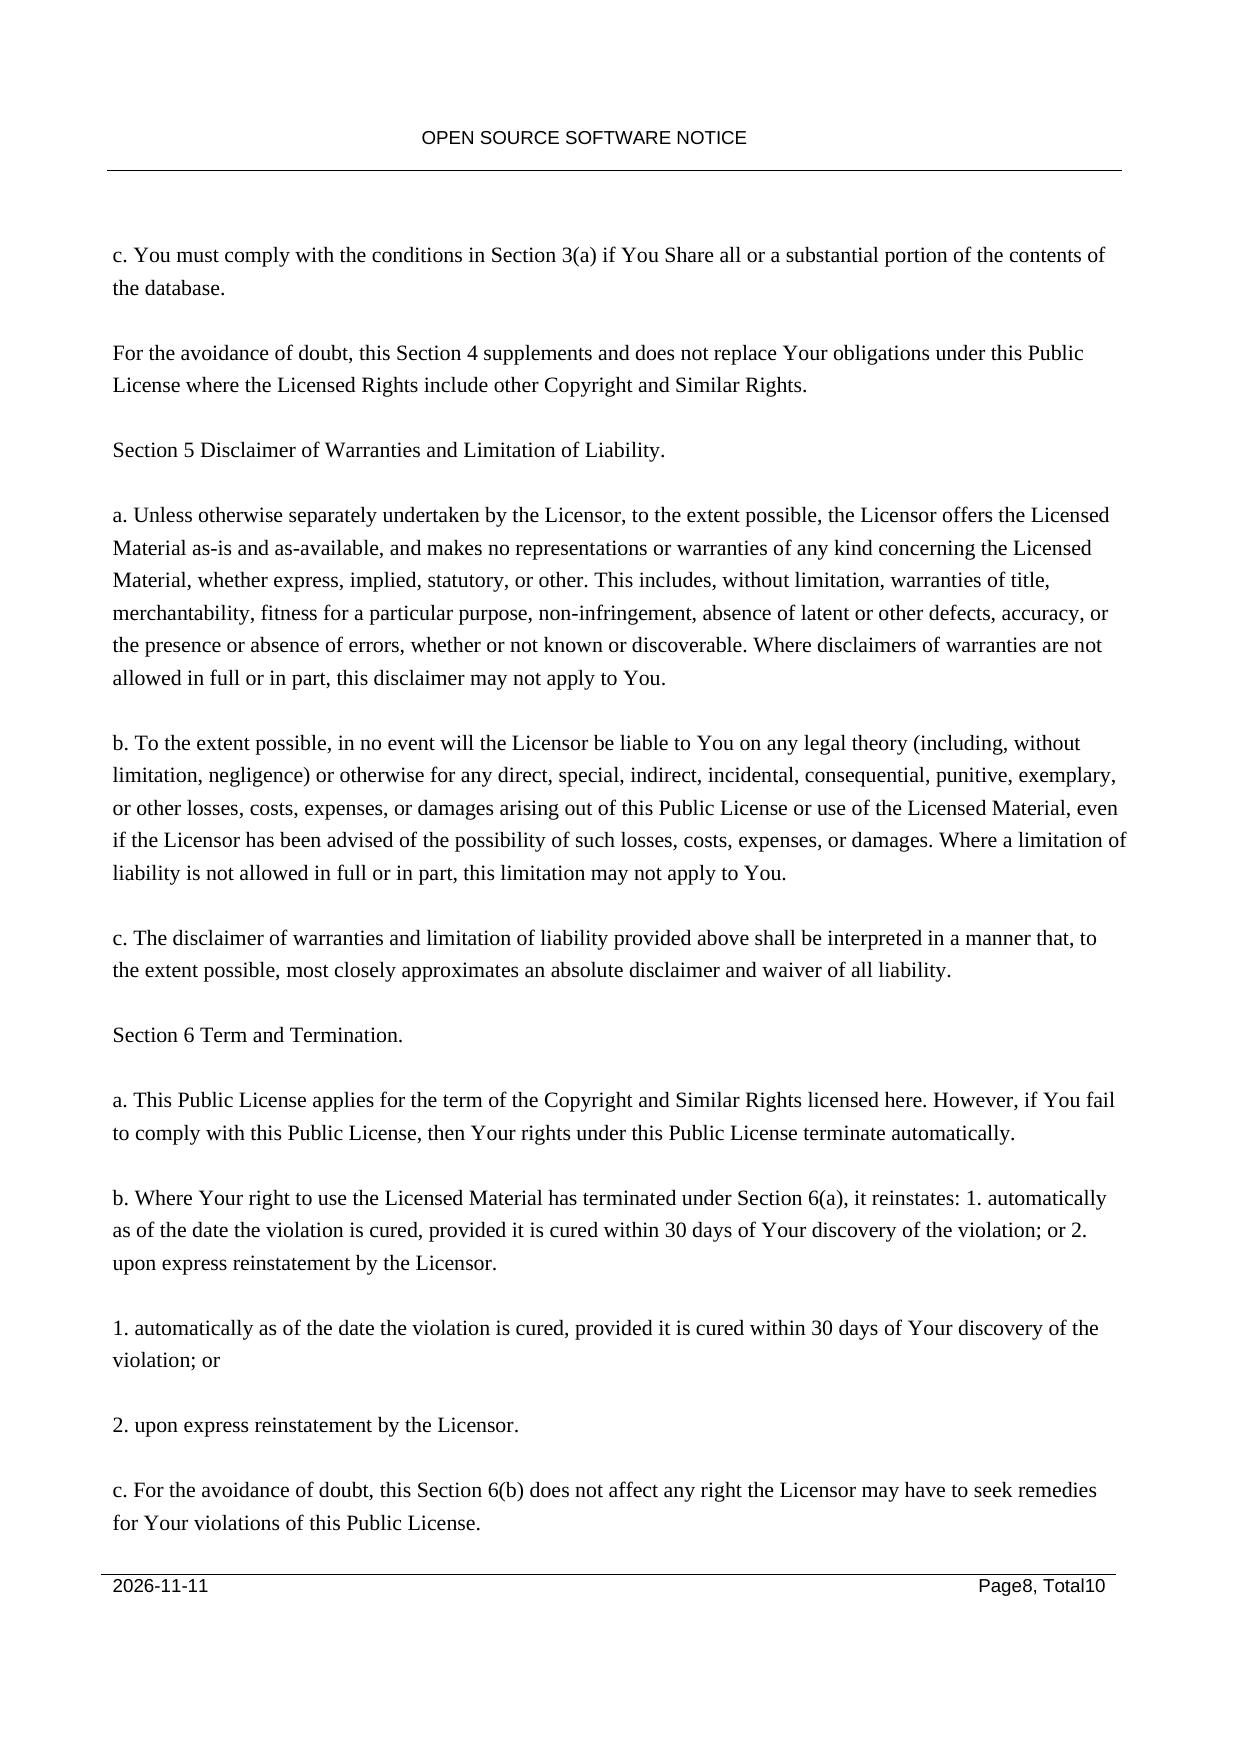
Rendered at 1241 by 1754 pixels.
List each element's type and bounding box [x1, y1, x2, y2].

text [112, 206, 1128, 1539]
